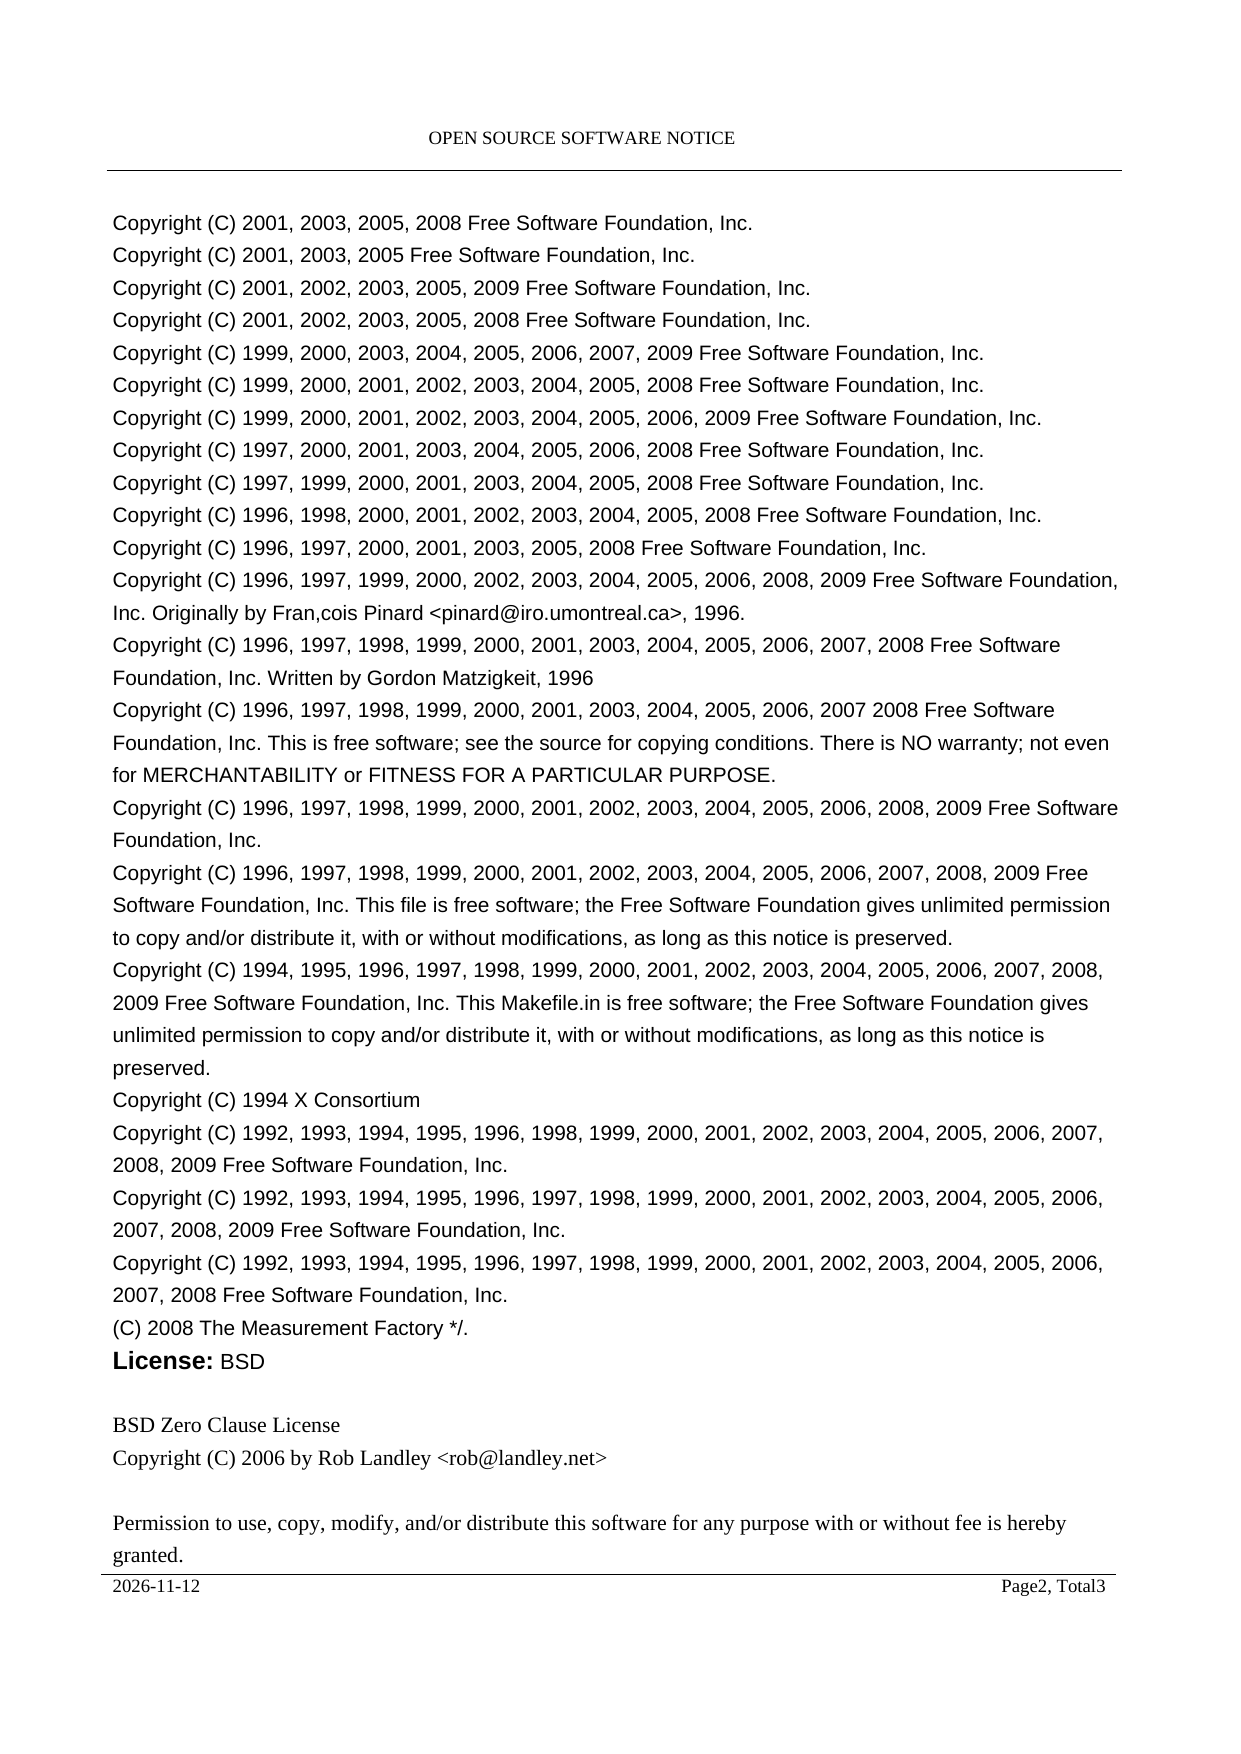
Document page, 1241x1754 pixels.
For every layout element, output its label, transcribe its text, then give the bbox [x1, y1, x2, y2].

text Copyright (C) 1997, 1999, 2000, 2001, 2003, 2004, 2005, 2008 Free Software Foundation, Inc. [112, 466, 1128, 499]
text Copyright (C) 2001, 2003, 2005, 2008 Free Software Foundation, Inc. [112, 206, 1128, 239]
text Copyright (C) 1996, 1997, 1998, 1999, 2000, 2001, 2003, 2004, 2005, 2006, 2007, 2008 Free Software Foundation, Inc. Written by Gordon Matzigkeit, 1996 [112, 629, 1128, 694]
text Copyright (C) 1996, 1997, 1998, 1999, 2000, 2001, 2003, 2004, 2005, 2006, 2007 2008 Free Software Foundation, Inc. This is free software; see the source for copying conditions. There is NO warranty; not even for MERCHANTABILITY or FITNESS FOR A PARTICULAR PURPOSE. [112, 694, 1128, 791]
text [112, 1344, 1128, 1571]
text Copyright (C) 1992, 1993, 1994, 1995, 1996, 1997, 1998, 1999, 2000, 2001, 2002, 2003, 2004, 2005, 2006, 2007, 2008, 2009 Free Software Foundation, Inc. [112, 1181, 1128, 1246]
text Copyright (C) 1996, 1997, 1998, 1999, 2000, 2001, 2002, 2003, 2004, 2005, 2006, 2008, 2009 Free Software Foundation, Inc. [112, 791, 1128, 856]
text Copyright (C) 1994 X Consortium [112, 1084, 1128, 1116]
text Copyright (C) 1992, 1993, 1994, 1995, 1996, 1998, 1999, 2000, 2001, 2002, 2003, 2004, 2005, 2006, 2007, 2008, 2009 Free Software Foundation, Inc. [112, 1116, 1128, 1181]
text Copyright (C) 2001, 2003, 2005 Free Software Foundation, Inc. [112, 239, 1128, 271]
text Copyright (C) 1999, 2000, 2003, 2004, 2005, 2006, 2007, 2009 Free Software Foundation, Inc. [112, 336, 1128, 369]
text Copyright (C) 1996, 1997, 1999, 2000, 2002, 2003, 2004, 2005, 2006, 2008, 2009 Free Software Foundation, Inc. Originally by Fran,cois Pinard <pinard@iro.umontreal.ca>, 1996. [112, 564, 1128, 629]
text Copyright (C) 2001, 2002, 2003, 2005, 2008 Free Software Foundation, Inc. [112, 304, 1128, 336]
text Copyright (C) 1996, 1997, 2000, 2001, 2003, 2005, 2008 Free Software Foundation, Inc. [112, 531, 1128, 564]
text Copyright (C) 1996, 1997, 1998, 1999, 2000, 2001, 2002, 2003, 2004, 2005, 2006, 2007, 2008, 2009 Free Software Foundation, Inc. This file is free software; the Free Software Foundation gives unlimited permission to copy and/or distribute it, with or without modifications, as long as this notice is preserved. [112, 856, 1128, 954]
text Copyright (C) 2001, 2002, 2003, 2005, 2009 Free Software Foundation, Inc. [112, 271, 1128, 304]
text Copyright (C) 1992, 1993, 1994, 1995, 1996, 1997, 1998, 1999, 2000, 2001, 2002, 2003, 2004, 2005, 2006, 2007, 2008 Free Software Foundation, Inc. [112, 1246, 1128, 1311]
text Copyright (C) 1999, 2000, 2001, 2002, 2003, 2004, 2005, 2006, 2009 Free Software Foundation, Inc. [112, 401, 1128, 434]
text Copyright (C) 1996, 1998, 2000, 2001, 2002, 2003, 2004, 2005, 2008 Free Software Foundation, Inc. [112, 499, 1128, 531]
text Copyright (C) 1994, 1995, 1996, 1997, 1998, 1999, 2000, 2001, 2002, 2003, 2004, 2005, 2006, 2007, 2008, 2009 Free Software Foundation, Inc. This Makefile.in is free software; the Free Software Foundation gives unlimited permission to copy and/or distribute it, with or without modifications, as long as this notice is preserved. [112, 954, 1128, 1084]
text (C) 2008 The Measurement Factory */. [112, 1311, 1128, 1344]
text Copyright (C) 1997, 2000, 2001, 2003, 2004, 2005, 2006, 2008 Free Software Foundation, Inc. [112, 434, 1128, 466]
text Copyright (C) 1999, 2000, 2001, 2002, 2003, 2004, 2005, 2008 Free Software Foundation, Inc. [112, 369, 1128, 401]
